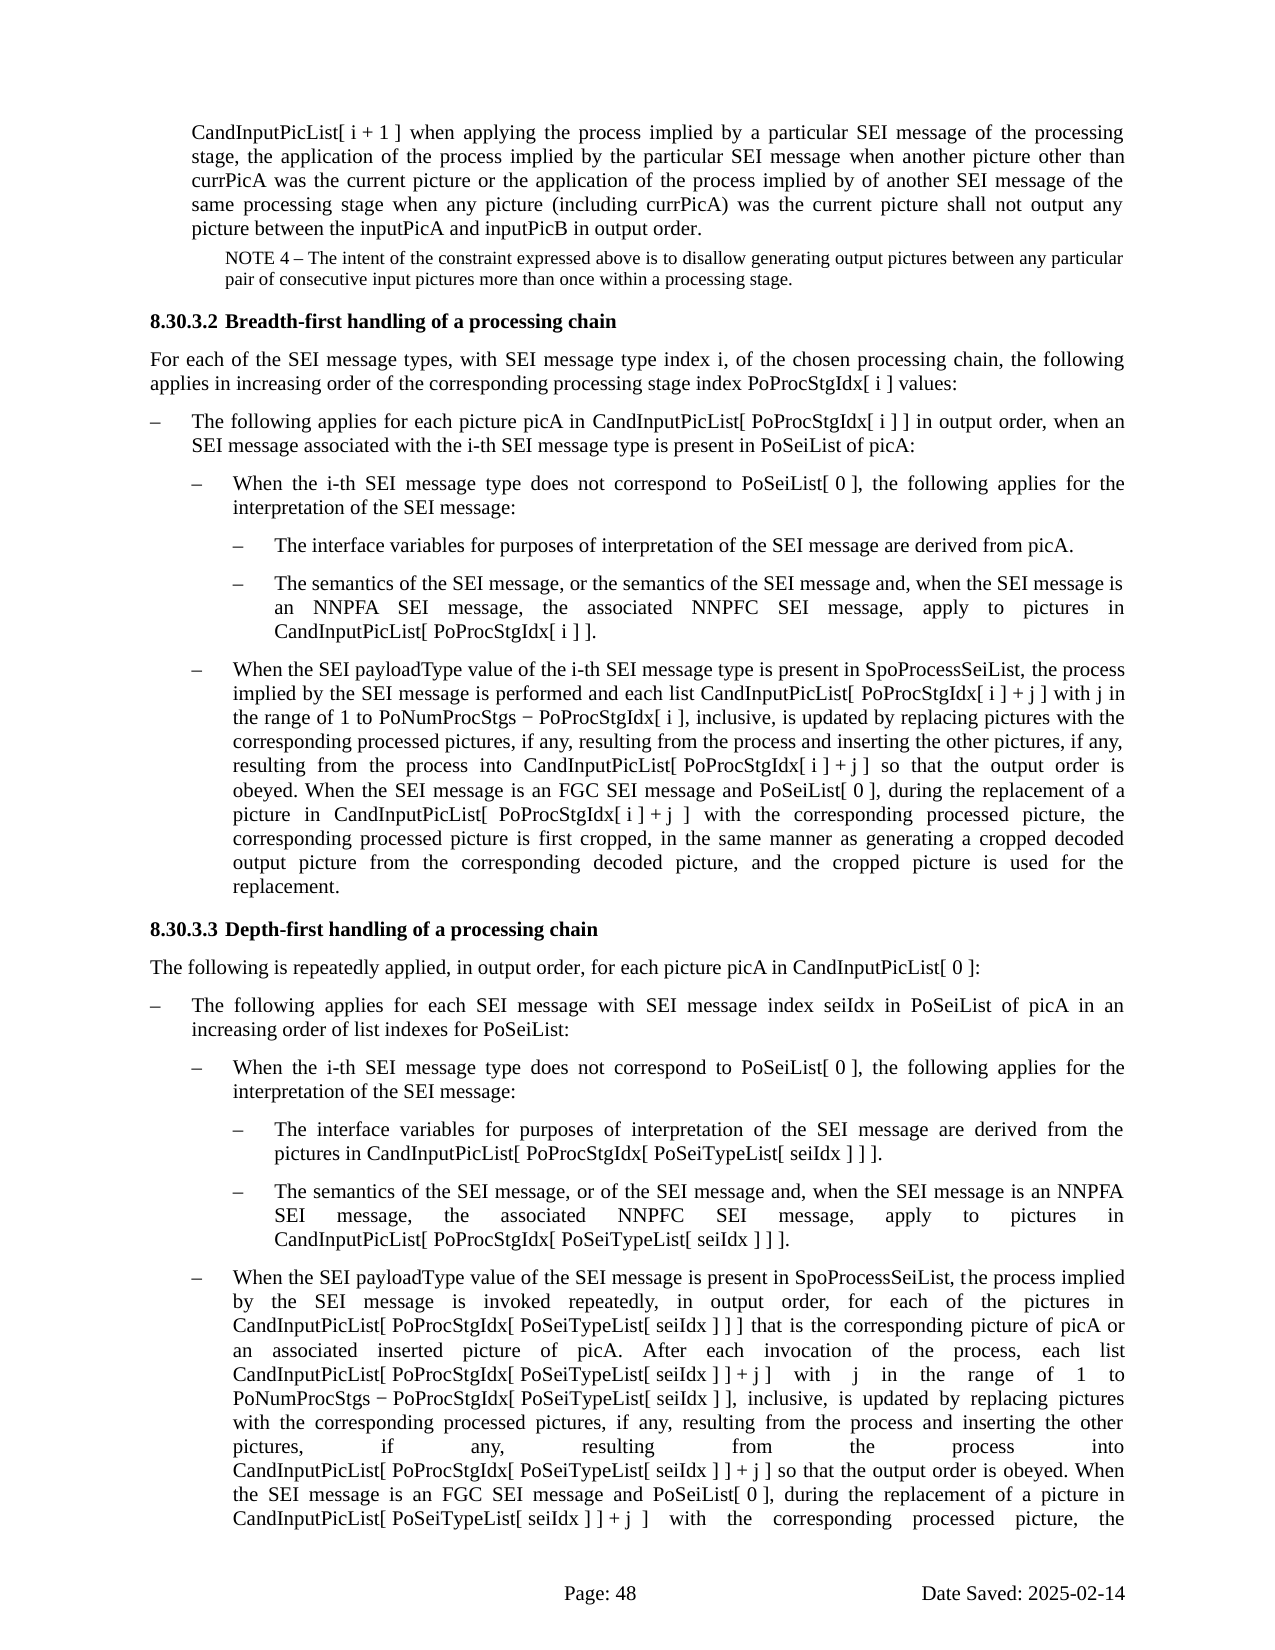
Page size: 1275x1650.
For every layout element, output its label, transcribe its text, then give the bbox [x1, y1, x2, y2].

text – When the SEI payloadType value of the i-th SEI message type is present in SpoProcessSeiList, the process implied by the SEI message is performed and each list CandInputPicList[ PoProcStgIdx[ i ] + j ] with j in the range of 1 to PoNumProcStgs − PoProcStgIdx[ i ], inclusive, is updated by replacing pictures with the corresponding processed pictures, if any, resulting from the process and inserting the other pictures, if any, resulting from the process into CandInputPicList[ PoProcStgIdx[ i ] + j ] so that the output order is obeyed. When the SEI message is an FGC SEI message and PoSeiList[ 0 ], during the replacement of a picture in CandInputPicList[ PoProcStgIdx[ i ] + j ] with the corresponding processed picture, the corresponding processed picture is first cropped, in the same manner as generating a cropped decoded output picture from the corresponding decoded picture, and the cropped picture is used for the replacement. [191, 657, 1125, 898]
text – The semantics of the SEI message, or the semantics of the SEI message and, when the SEI message is an NNPFA SEI message, the associated NNPFC SEI message, apply to pictures in CandInputPicList[ PoProcStgIdx[ i ] ]. [233, 571, 1125, 643]
text – The semantics of the SEI message, or of the SEI message and, when the SEI message is an NNPFA SEI message, the associated NNPFC SEI message, apply to pictures in CandInputPicList[ PoProcStgIdx[ PoSeiTypeList[ seiIdx ] ] ]. [233, 1179, 1125, 1251]
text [150, 120, 1125, 240]
list Breadth-first handling of a processing chain [150, 308, 1125, 333]
text – The following applies for each SEI message with SEI message index seiIdx in PoSeiList of picA in an increasing order of list indexes for PoSeiList: [150, 993, 1125, 1041]
text For each of the SEI message types, with SEI message type index i, of the chosen processing chain, the following applies in increasing order of the corresponding processing stage index PoProcStgIdx[ i ] values: [150, 347, 1125, 395]
text – The interface variables for purposes of interpretation of the SEI message are derived from picA. [233, 533, 1125, 557]
text The following is repeatedly applied, in output order, for each picture picA in CandInputPicList[ 0 ]: [150, 955, 1125, 979]
text – When the i-th SEI message type does not correspond to PoSeiList[ 0 ], the following applies for the interpretation of the SEI message: [191, 471, 1125, 519]
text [191, 1265, 1125, 1530]
text – The interface variables for purposes of interpretation of the SEI message are derived from the pictures in CandInputPicList[ PoProcStgIdx[ PoSeiTypeList[ seiIdx ] ] ]. [233, 1117, 1125, 1165]
list Depth-first handling of a processing chain [150, 917, 1125, 941]
text – The following applies for each picture picA in CandInputPicList[ PoProcStgIdx[ i ] ] in output order, when an SEI message associated with the i-th SEI message type is present in PoSeiList of picA: [150, 409, 1125, 457]
text – When the i-th SEI message type does not correspond to PoSeiList[ 0 ], the following applies for the interpretation of the SEI message: [191, 1055, 1125, 1103]
text NOTE 4 – The intent of the constraint expressed above is to disallow generating output pictures between any particular pair of consecutive input pictures more than once within a processing stage. [225, 247, 1125, 290]
